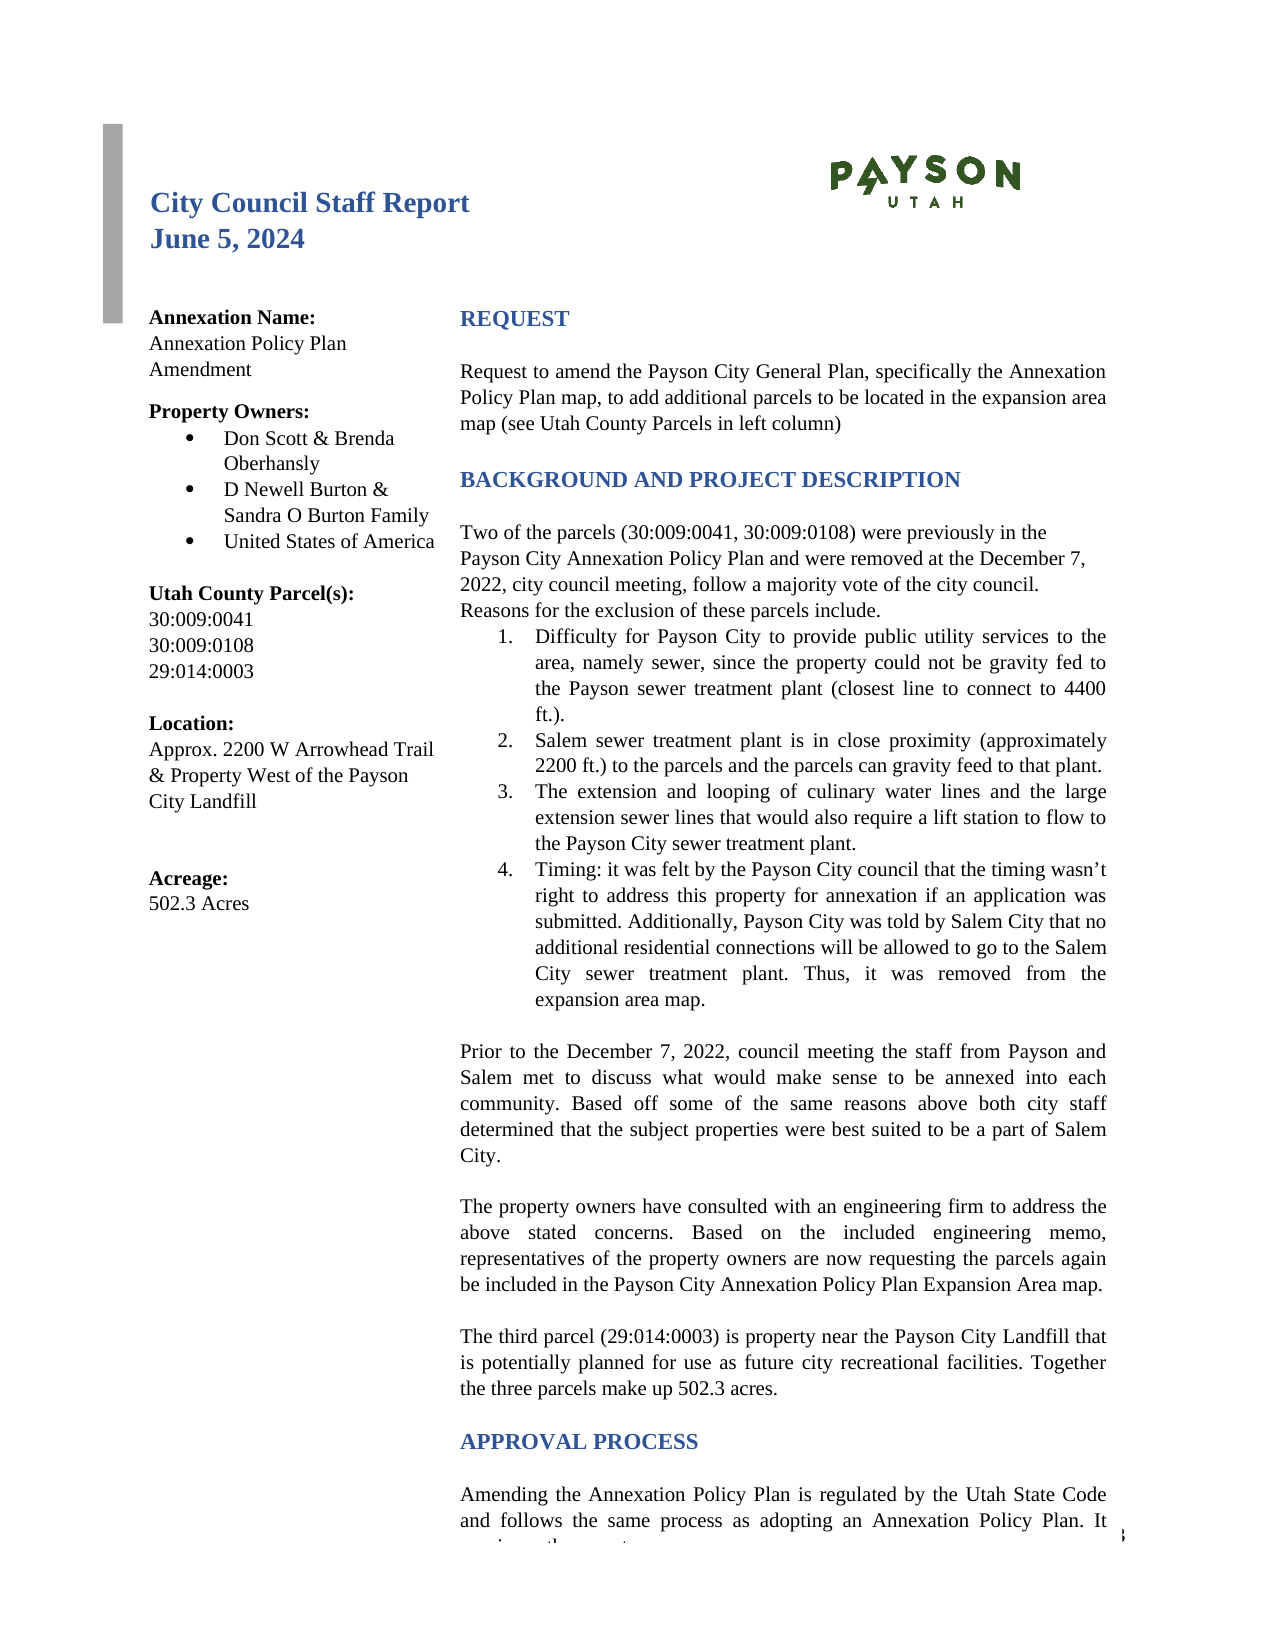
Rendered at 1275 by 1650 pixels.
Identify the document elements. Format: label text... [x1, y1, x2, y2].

text June 5, 2024 [150, 222, 1125, 255]
picture [825, 150, 1025, 213]
text City Council Staff Report [150, 150, 1125, 219]
